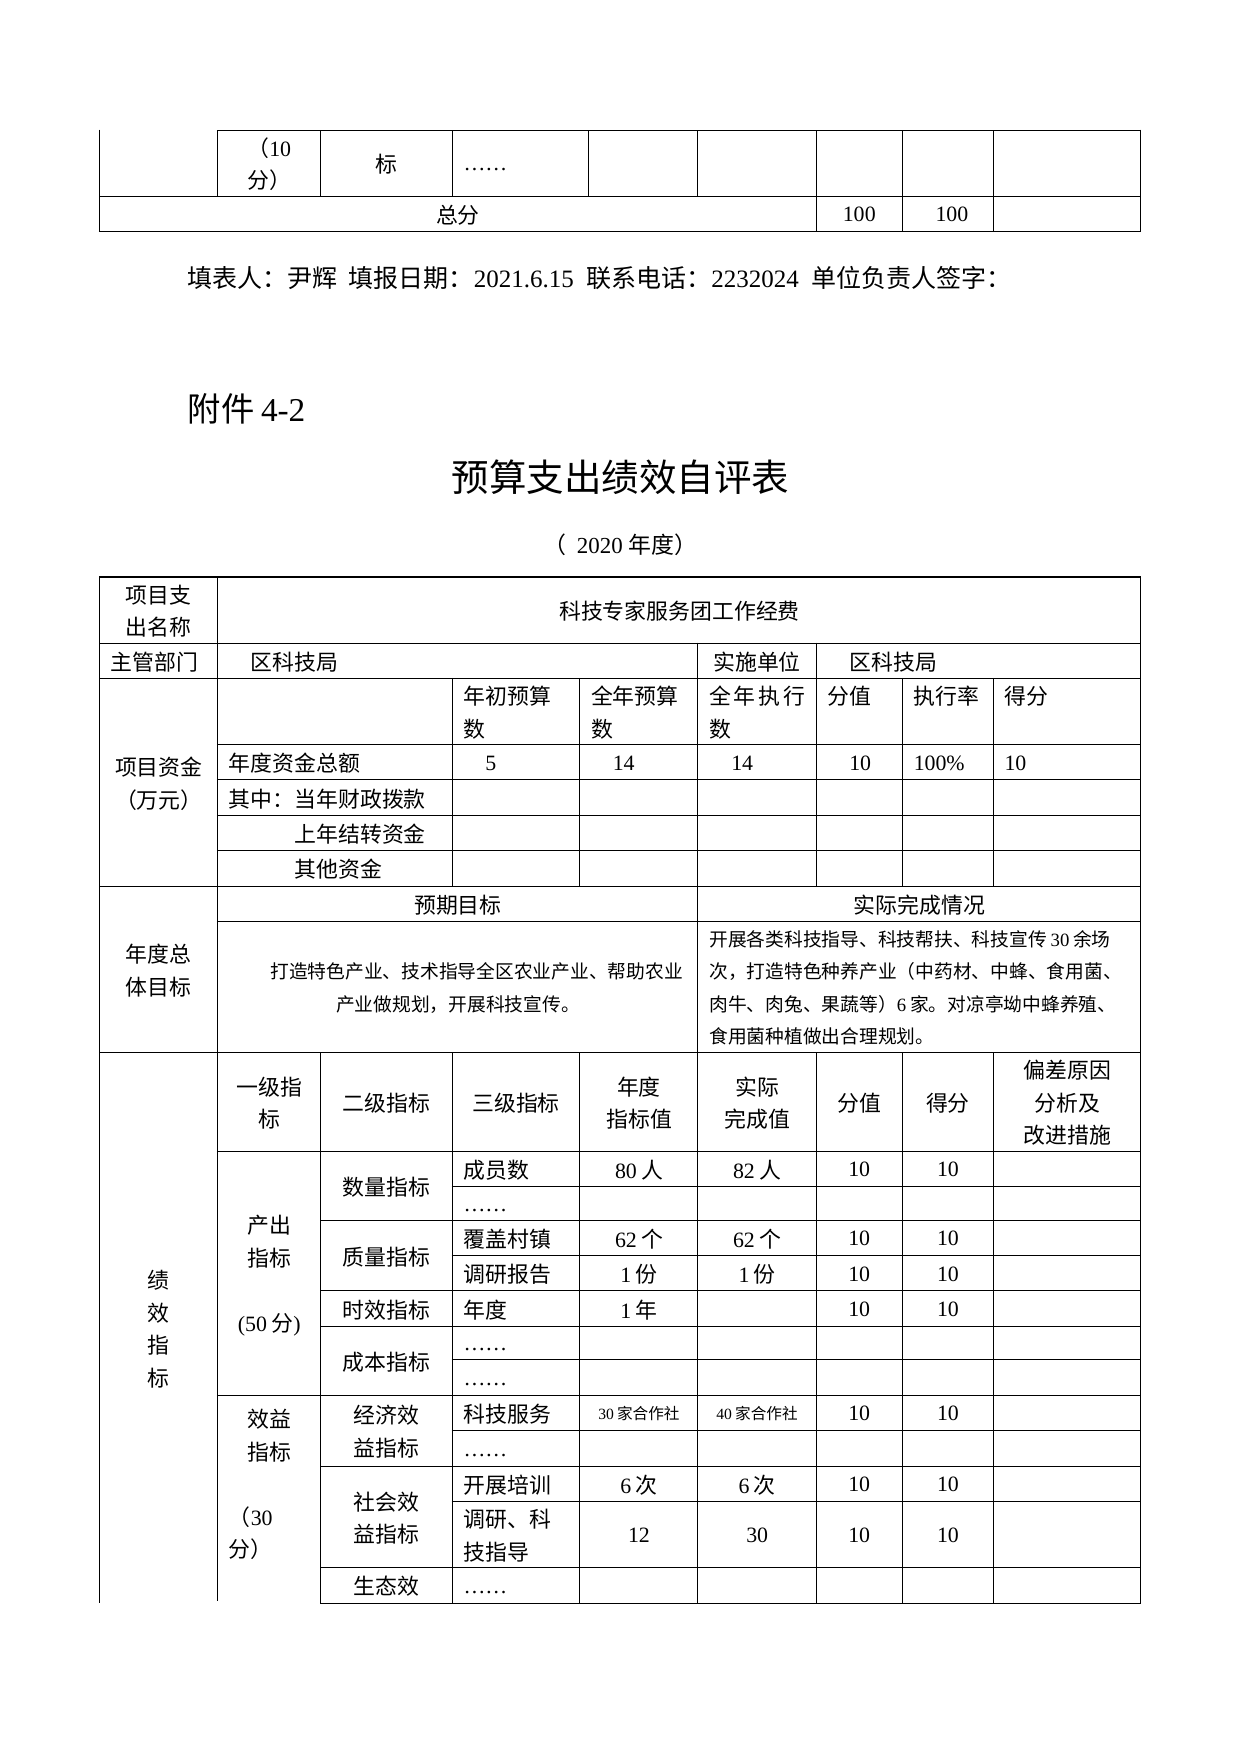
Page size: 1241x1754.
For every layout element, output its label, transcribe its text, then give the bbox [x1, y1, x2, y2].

table_cell 效益 指标 （30分） [218, 1396, 320, 1602]
text 填表人：尹辉 填报日期：2021.6.15 联系电话：2232024 单位负责人签字： [187, 244, 1053, 309]
table_cell 区科技局 [817, 644, 1140, 678]
table_cell 10 [817, 1502, 902, 1567]
table_cell [994, 851, 1140, 886]
table_cell [698, 1360, 816, 1395]
table_cell 年度总 体目标 [100, 887, 217, 1052]
table_cell 科技专家服务团工作经费 [218, 578, 1140, 642]
table_cell 区科技局 [218, 644, 697, 678]
table_cell [903, 816, 993, 850]
table_cell 6次 [698, 1467, 816, 1501]
table_cell …… [453, 1360, 579, 1395]
table_cell 10 [817, 1467, 902, 1501]
table_cell [589, 131, 697, 196]
text 附件4-2 [187, 374, 1053, 439]
table_cell [994, 1327, 1140, 1359]
table_cell [903, 1568, 993, 1602]
table_cell …… [453, 1568, 579, 1602]
table_cell [698, 131, 816, 196]
table_cell 服务对象满意度指标 [321, 131, 452, 196]
table_cell 执行率 [903, 679, 993, 744]
table_cell [817, 1327, 902, 1359]
table_cell 10 [817, 1396, 902, 1430]
table_cell 100 [817, 197, 902, 231]
table_cell [817, 1431, 902, 1466]
table_cell 其他资金 [218, 851, 452, 886]
table_cell …… [453, 1187, 579, 1219]
table_cell 绩 效 指 标 [100, 1053, 217, 1602]
table_cell [698, 1291, 816, 1326]
table_cell 10 [994, 745, 1140, 779]
table_cell [453, 816, 579, 850]
table_cell 分值 [817, 1053, 902, 1151]
table_cell 10 [903, 1502, 993, 1567]
table_cell …… [453, 131, 588, 196]
table_cell [580, 816, 697, 850]
table_cell [817, 816, 902, 850]
table_cell 质量指标 [321, 1221, 452, 1290]
table_cell 年度资金总额 [218, 745, 452, 779]
table_cell 产出 指标 (50分) [218, 1152, 320, 1395]
table_cell 满意度 指标 （10分） [218, 131, 320, 196]
table_cell 10 [903, 1221, 993, 1255]
table_cell 10 [903, 1467, 993, 1501]
table_cell 10 [817, 745, 902, 779]
table_cell [903, 1431, 993, 1466]
table_cell 10 [903, 1396, 993, 1430]
table_cell 项目资金 （万元） [100, 679, 217, 886]
table_cell [994, 197, 1140, 231]
table_cell 偏差原因 分析及 改进措施 [994, 1053, 1140, 1151]
table_cell …… [453, 1431, 579, 1466]
table_cell 打造特色产业、技术指导全区农业产业、帮助农业产业做规划，开展科技宣传。 [218, 922, 697, 1052]
table_cell 实施单位 [698, 644, 816, 678]
table_header 预算支出绩效自评表 [99, 440, 1141, 511]
table_cell 其中：当年财政拨款 [218, 780, 452, 815]
table_cell [994, 780, 1140, 815]
table_cell 三级指标 [453, 1053, 579, 1151]
table_cell [903, 131, 993, 196]
table_cell 时效指标 [321, 1291, 452, 1326]
table_cell 100% [903, 745, 993, 779]
table_cell 开展各类科技指导、科技帮扶、科技宣传30余场次，打造特色种养产业（中药材、中蜂、食用菌、肉牛、肉兔、果蔬等）6家。对凉亭坳中蜂养殖、食用菌种植做出合理规划。 [698, 922, 1140, 1052]
table_cell 全年预算数 [580, 679, 697, 744]
table_cell 5 [453, 745, 579, 779]
table_cell 62个 [698, 1221, 816, 1255]
table_cell [698, 1187, 816, 1219]
table_cell [698, 816, 816, 850]
table_cell [994, 1467, 1140, 1501]
table_cell 30家合作社 [580, 1396, 697, 1430]
table_cell [994, 1152, 1140, 1186]
table_cell 年度 [453, 1291, 579, 1326]
table_cell 成员数 [453, 1152, 579, 1186]
table_cell [994, 1502, 1140, 1567]
table_cell [580, 1360, 697, 1395]
table_cell [580, 780, 697, 815]
table_cell 10 [817, 1152, 902, 1186]
table_cell 得分 [903, 1053, 993, 1151]
table_cell [994, 1256, 1140, 1290]
table_cell 1份 [698, 1256, 816, 1290]
table_cell [994, 1396, 1140, 1430]
table_cell [817, 1568, 902, 1602]
table_cell [698, 1431, 816, 1466]
table_cell [903, 1327, 993, 1359]
table_cell [817, 1360, 902, 1395]
table_cell [453, 780, 579, 815]
table_cell 二级指标 [321, 1053, 452, 1151]
table_cell 年度 指标值 [580, 1053, 697, 1151]
table_cell 调研、科技指导 [453, 1502, 579, 1567]
table_cell 12 [580, 1502, 697, 1567]
table_cell [903, 1187, 993, 1219]
table_cell 10 [903, 1291, 993, 1326]
table_cell [994, 1431, 1140, 1466]
table_cell 社会效 益指标 [321, 1467, 452, 1567]
table_cell [698, 1327, 816, 1359]
table_cell [580, 1431, 697, 1466]
table_cell 10 [903, 1256, 993, 1290]
table_cell 10 [903, 1152, 993, 1186]
table_cell 一级指标 [218, 1053, 320, 1151]
table_cell [218, 679, 452, 744]
table_cell 14 [580, 745, 697, 779]
table_cell 分值 [817, 679, 902, 744]
table_cell [903, 1360, 993, 1395]
table_cell 年初预算数 [453, 679, 579, 744]
table_cell 30 [698, 1502, 816, 1567]
table_cell [994, 1221, 1140, 1255]
table_cell 上年结转资金 [218, 816, 452, 850]
table_cell [903, 851, 993, 886]
table_cell [698, 780, 816, 815]
table_cell [453, 851, 579, 886]
table_cell 10 [817, 1256, 902, 1290]
table_cell 开展培训 [453, 1467, 579, 1501]
table_cell 数量指标 [321, 1152, 452, 1219]
table_cell 1份 [580, 1256, 697, 1290]
table_cell 全年执行数 [698, 679, 816, 744]
table_cell [698, 1568, 816, 1602]
table_cell 62个 [580, 1221, 697, 1255]
table_cell 40家合作社 [698, 1396, 816, 1430]
table_cell [817, 780, 902, 815]
table_cell …… [453, 1327, 579, 1359]
table_cell [817, 851, 902, 886]
table_cell 实际 完成值 [698, 1053, 816, 1151]
table_cell [698, 851, 816, 886]
table_cell [580, 851, 697, 886]
table_cell [817, 131, 902, 196]
table_cell [994, 1187, 1140, 1219]
table_cell 主管部门 [100, 644, 217, 678]
table_cell 覆盖村镇 [453, 1221, 579, 1255]
table_cell [994, 1291, 1140, 1326]
table_cell 经济效 益指标 [321, 1396, 452, 1466]
table_cell 82人 [698, 1152, 816, 1186]
table_cell [817, 1187, 902, 1219]
table_cell 总分 [100, 197, 816, 231]
table_cell 成本指标 [321, 1327, 452, 1395]
table_cell [994, 1360, 1140, 1395]
table_cell 预期目标 [218, 887, 697, 921]
table_cell [994, 816, 1140, 850]
table_cell [580, 1568, 697, 1602]
table_cell 100 [903, 197, 993, 231]
table_cell [580, 1327, 697, 1359]
table_cell [994, 131, 1140, 196]
table_cell 10 [817, 1291, 902, 1326]
table_cell 科技服务 [453, 1396, 579, 1430]
table_cell 80人 [580, 1152, 697, 1186]
table_cell 实际完成情况 [698, 887, 1140, 921]
table_cell 14 [698, 745, 816, 779]
table_cell [580, 1187, 697, 1219]
table_cell 项目支 出名称 [100, 578, 217, 642]
table_cell 得分 [994, 679, 1140, 744]
table_cell 6次 [580, 1467, 697, 1501]
table_cell 调研报告 [453, 1256, 579, 1290]
table_cell 10 [817, 1221, 902, 1255]
table_cell 生态效 益指标 [321, 1568, 452, 1602]
table_cell [994, 1568, 1140, 1602]
table_cell 1年 [580, 1291, 697, 1326]
table_cell [903, 780, 993, 815]
table_cell （ 2020 年度） [99, 511, 1141, 576]
